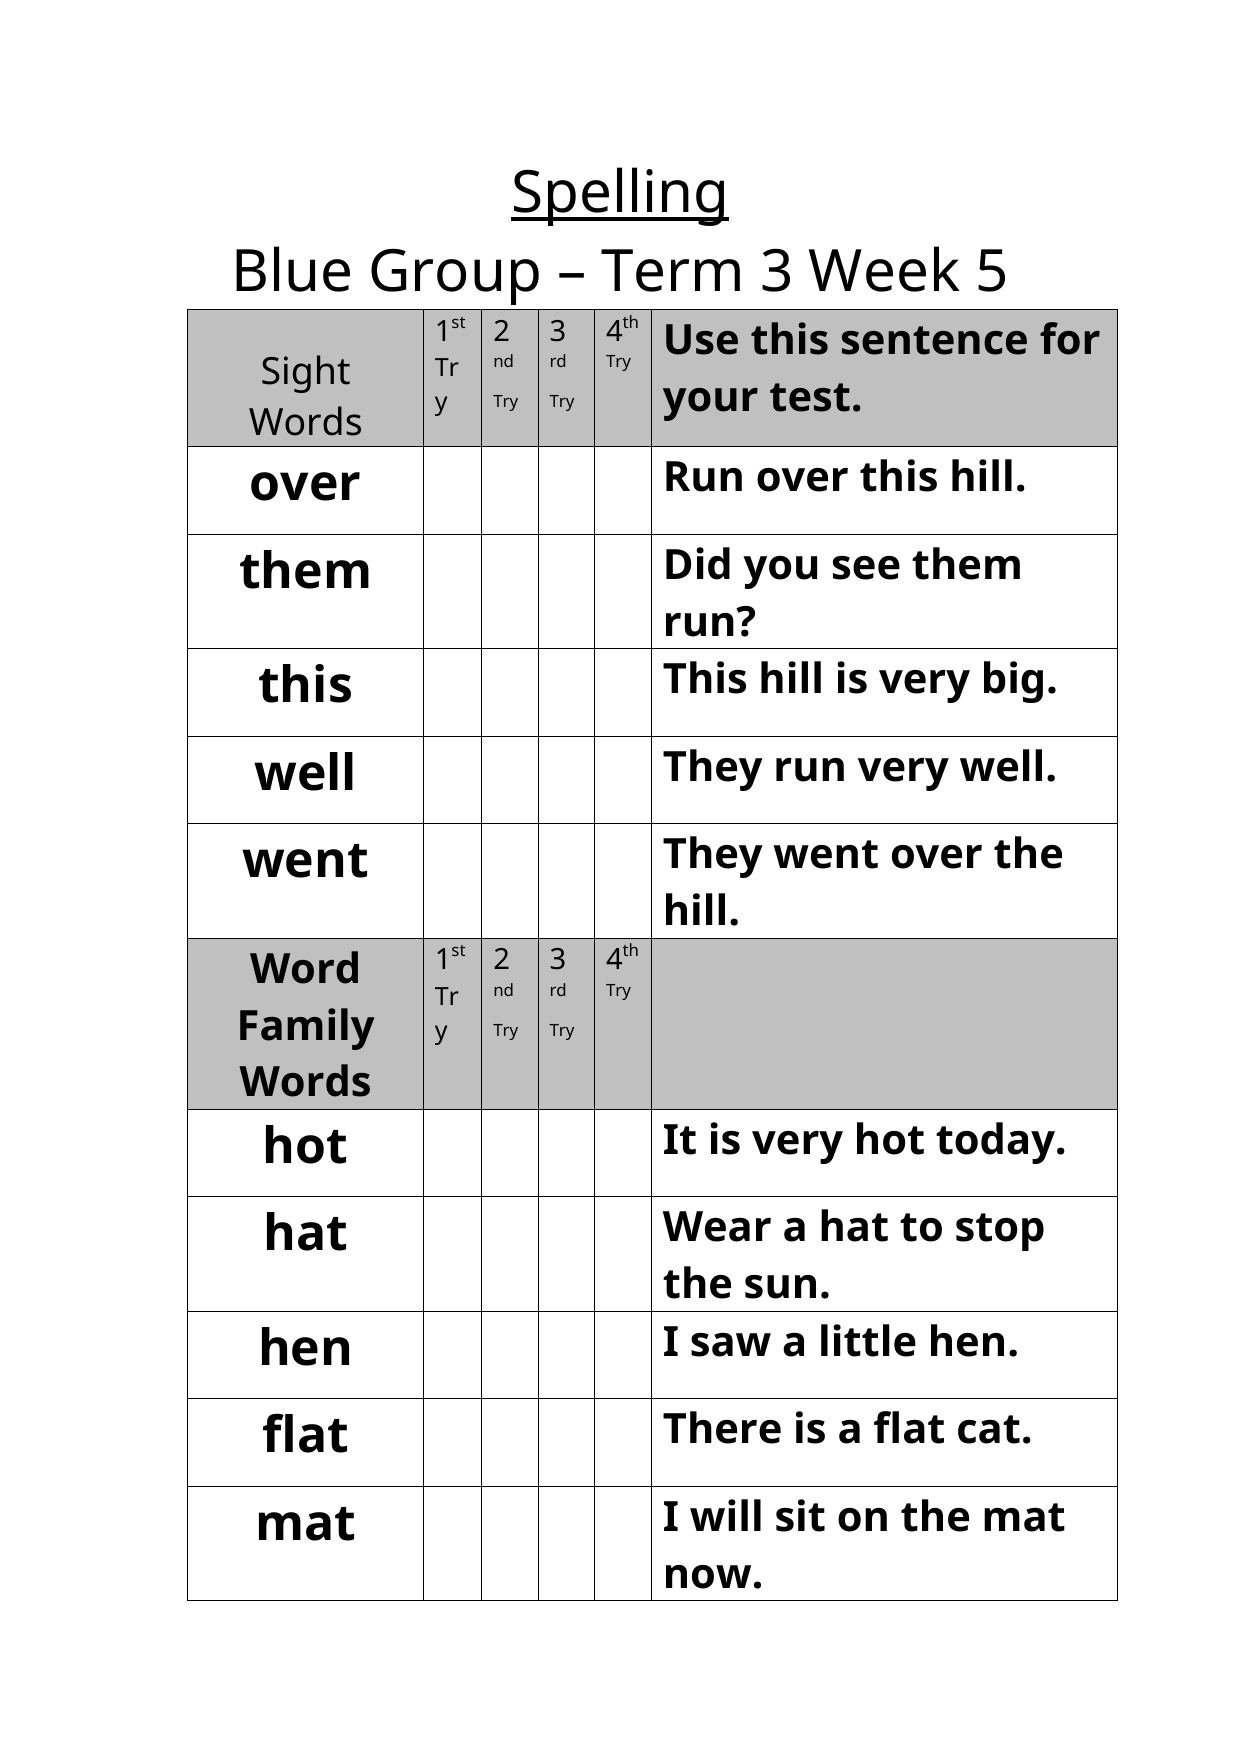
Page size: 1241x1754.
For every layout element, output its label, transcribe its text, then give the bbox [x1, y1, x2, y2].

table_cell [595, 1110, 651, 1196]
table_cell [595, 1197, 651, 1311]
table_cell [424, 1487, 481, 1600]
table_cell this [188, 649, 423, 736]
table_cell [424, 447, 481, 533]
table_cell [595, 535, 651, 648]
table_cell [595, 824, 651, 937]
table_cell went [188, 824, 423, 937]
table_cell [482, 737, 538, 823]
table_cell [595, 1487, 651, 1600]
table_cell 1st Try [424, 939, 481, 1109]
table_cell [424, 1312, 481, 1398]
table_cell [595, 1399, 651, 1486]
table_header 3rd Try [539, 310, 594, 446]
table_cell [424, 535, 481, 648]
table_cell [482, 1399, 538, 1486]
title Spelling [187, 150, 1053, 229]
table_cell [539, 1312, 594, 1398]
table_cell [482, 649, 538, 736]
table_cell [482, 824, 538, 937]
table_cell Run over this hill. [652, 447, 1117, 533]
table_header 2nd Try [482, 310, 538, 446]
table_cell Word Family Words [188, 939, 423, 1109]
table_cell They went over the hill. [652, 824, 1117, 937]
table_cell [482, 1197, 538, 1311]
table_cell [482, 447, 538, 533]
table_cell 3rd Try [539, 939, 594, 1109]
table_cell Wear a hat to stop the sun. [652, 1197, 1117, 1311]
title Blue Group – Term 3 Week 5 [187, 229, 1053, 309]
table_cell [539, 649, 594, 736]
table_cell [595, 737, 651, 823]
table_cell over [188, 447, 423, 533]
table_cell [652, 939, 1117, 1109]
table_cell hot [188, 1110, 423, 1196]
table_cell [539, 535, 594, 648]
table_cell [482, 1487, 538, 1600]
table_cell They run very well. [652, 737, 1117, 823]
table_cell [424, 824, 481, 937]
table_cell [539, 1399, 594, 1486]
table_cell [424, 737, 481, 823]
table_cell I will sit on the mat now. [652, 1487, 1117, 1600]
table_cell [424, 649, 481, 736]
table_cell Did you see them run? [652, 535, 1117, 648]
table_cell [539, 824, 594, 937]
table_header 4th Try [595, 310, 651, 446]
table_header 1st Try [424, 310, 481, 446]
table_cell 2nd Try [482, 939, 538, 1109]
table_cell There is a flat cat. [652, 1399, 1117, 1486]
table_cell [539, 1110, 594, 1196]
table_cell [595, 649, 651, 736]
table_header Sight Words [188, 310, 423, 446]
table_cell [539, 737, 594, 823]
table_cell hat [188, 1197, 423, 1311]
table_cell [539, 447, 594, 533]
table_cell well [188, 737, 423, 823]
table_cell This hill is very big. [652, 649, 1117, 736]
table_cell mat [188, 1487, 423, 1600]
table_cell them [188, 535, 423, 648]
table_cell [482, 1110, 538, 1196]
table_cell [539, 1487, 594, 1600]
table_cell [424, 1399, 481, 1486]
table_cell I saw a little hen. [652, 1312, 1117, 1398]
table_cell [595, 447, 651, 533]
table_cell [595, 1312, 651, 1398]
table_cell [424, 1110, 481, 1196]
table_cell flat [188, 1399, 423, 1486]
table_cell [539, 1197, 594, 1311]
table_cell It is very hot today. [652, 1110, 1117, 1196]
table_cell [424, 1197, 481, 1311]
table_cell [482, 1312, 538, 1398]
table_header Use this sentence for your test. [652, 310, 1117, 446]
table_cell [482, 535, 538, 648]
table_cell hen [188, 1312, 423, 1398]
table_cell 4th Try [595, 939, 651, 1109]
